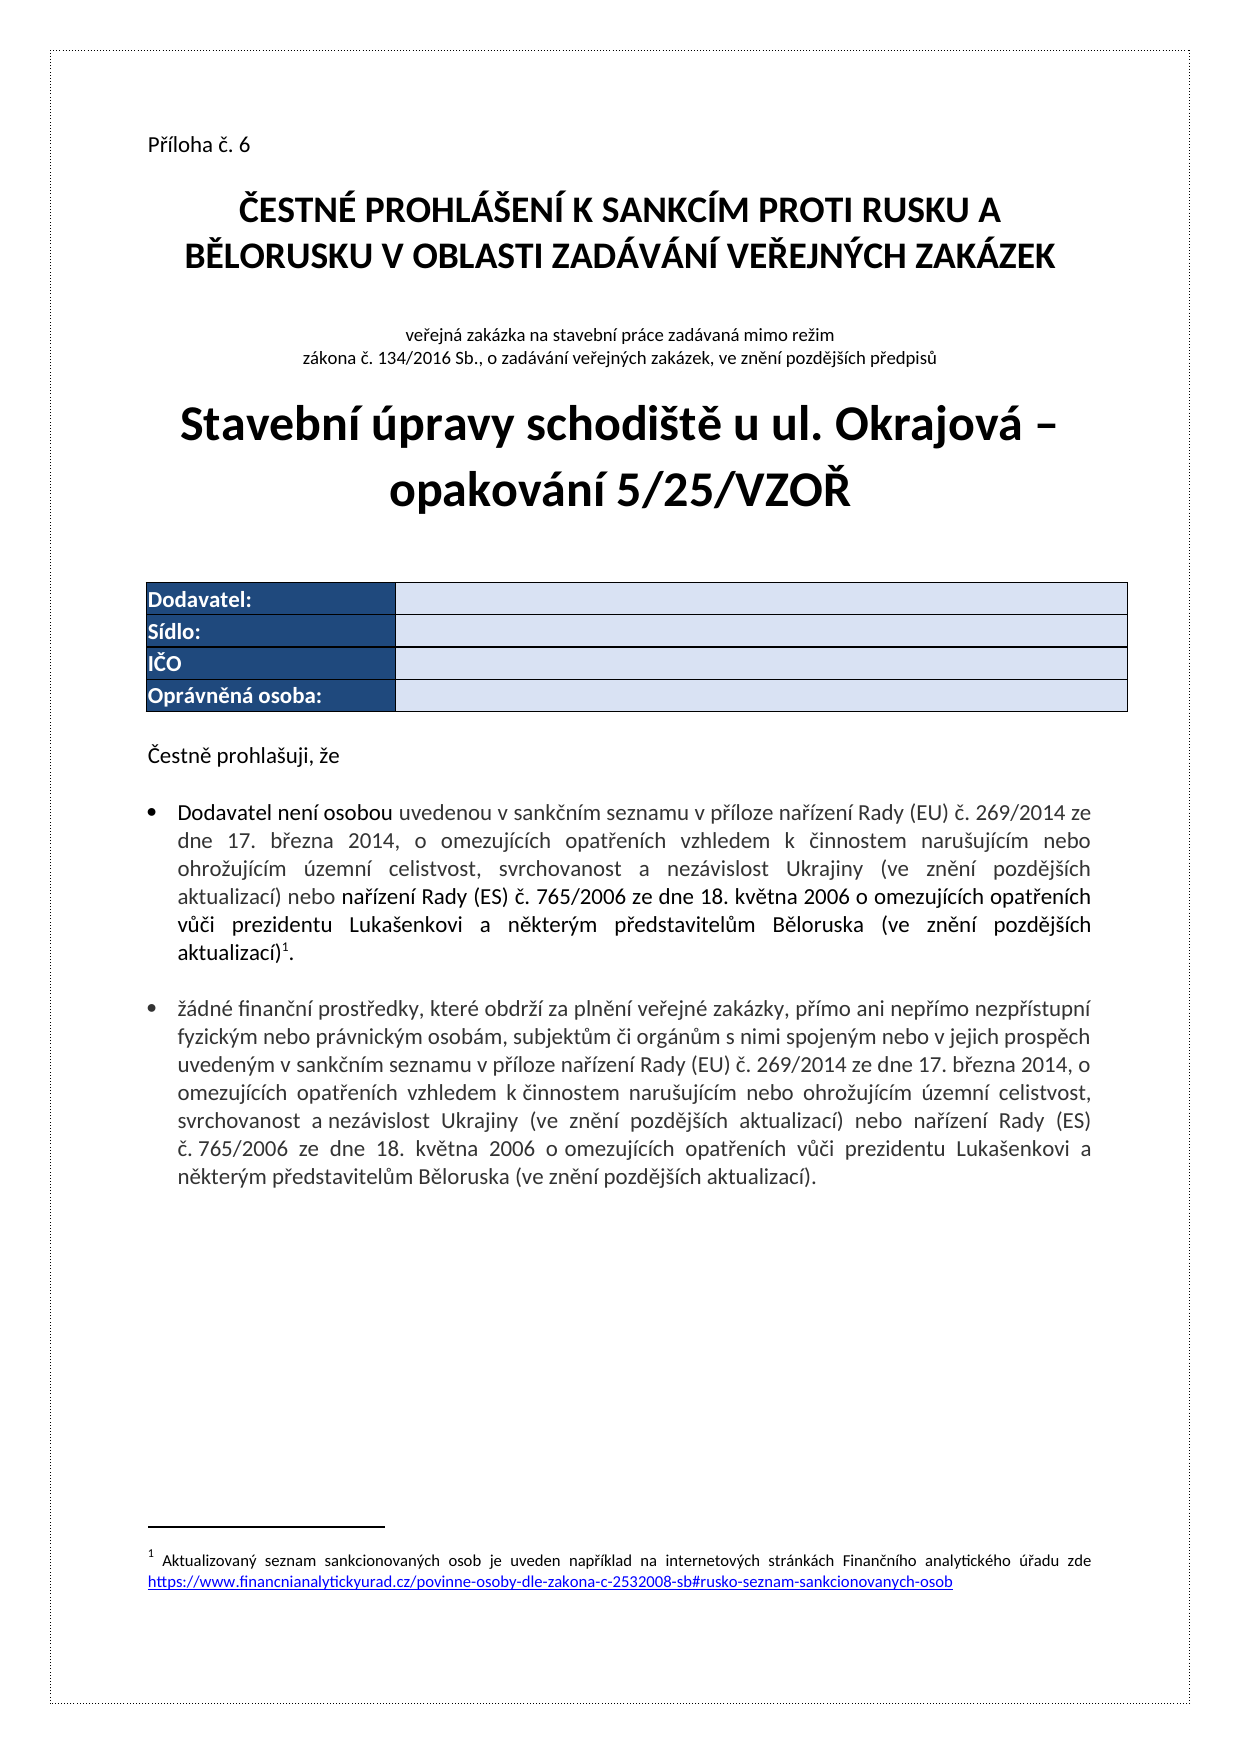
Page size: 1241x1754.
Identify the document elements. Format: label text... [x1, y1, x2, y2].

list žádné finanční prostředky, které obdrží za plnění veřejné zakázky, přímo ani nepřímo nezpřístupní fyzickým nebo právnickým osobám, subjektům či orgánům s nimi spojeným nebo v jejich prospěch uvedeným v sankčním seznamu v příloze nařízení Rady (EU) č. 269/2014 ze dne 17. března 2014, o omezujících opatřeních vzhledem k činnostem narušujícím nebo ohrožujícím územní celistvost, svrchovanost a nezávislost Ukrajiny (ve znění pozdějších aktualizací) nebo nařízení Rady (ES) č. 765/2006 ze dne 18. května 2006 o omezujících opatřeních vůči prezidentu Lukašenkovi a některým představitelům Běloruska (ve znění pozdějších aktualizací). [148, 994, 1093, 1191]
table_cell [396, 615, 1127, 646]
text Čestně prohlašuji, že [148, 741, 1093, 769]
table_cell [396, 680, 1127, 711]
list Dodavatel není osobou uvedenou v sankčním seznamu v příloze nařízení Rady (EU) č. 269/2014 ze dne 17. března 2014, o omezujících opatřeních vzhledem k činnostem narušujícím nebo ohrožujícím územní celistvost, svrchovanost a nezávislost Ukrajiny (ve znění pozdějších aktualizací) nebo nařízení Rady (ES) č. 765/2006 ze dne 18. května 2006 o omezujících opatřeních vůči prezidentu Lukašenkovi a některým představitelům Běloruska (ve znění pozdějších aktualizací). [148, 798, 1093, 966]
text ČESTNÉ PROHLÁŠENÍ K SANKCÍM PROTI RUSKU A BĚLORUSKU V OBLASTI ZADÁVÁNÍ VEŘEJNÝCH ZAKÁZEK [148, 186, 1093, 278]
table_cell IČO [147, 648, 395, 679]
table_cell [396, 648, 1127, 679]
text Stavební úpravy schodiště u ul. Okrajová – opakování 5/25/VZOŘ [148, 392, 1093, 519]
text zákona č. 134/2016 Sb., o zadávání veřejných zakázek, ve znění pozdějších předpisů [148, 346, 1093, 369]
table_header [396, 583, 1127, 614]
text veřejná zakázka na stavební práce zadávaná mimo režim [148, 323, 1093, 346]
table_cell Oprávněná osoba: [147, 680, 395, 711]
table_header Dodavatel: [147, 583, 395, 614]
table_cell Sídlo: [147, 615, 395, 646]
